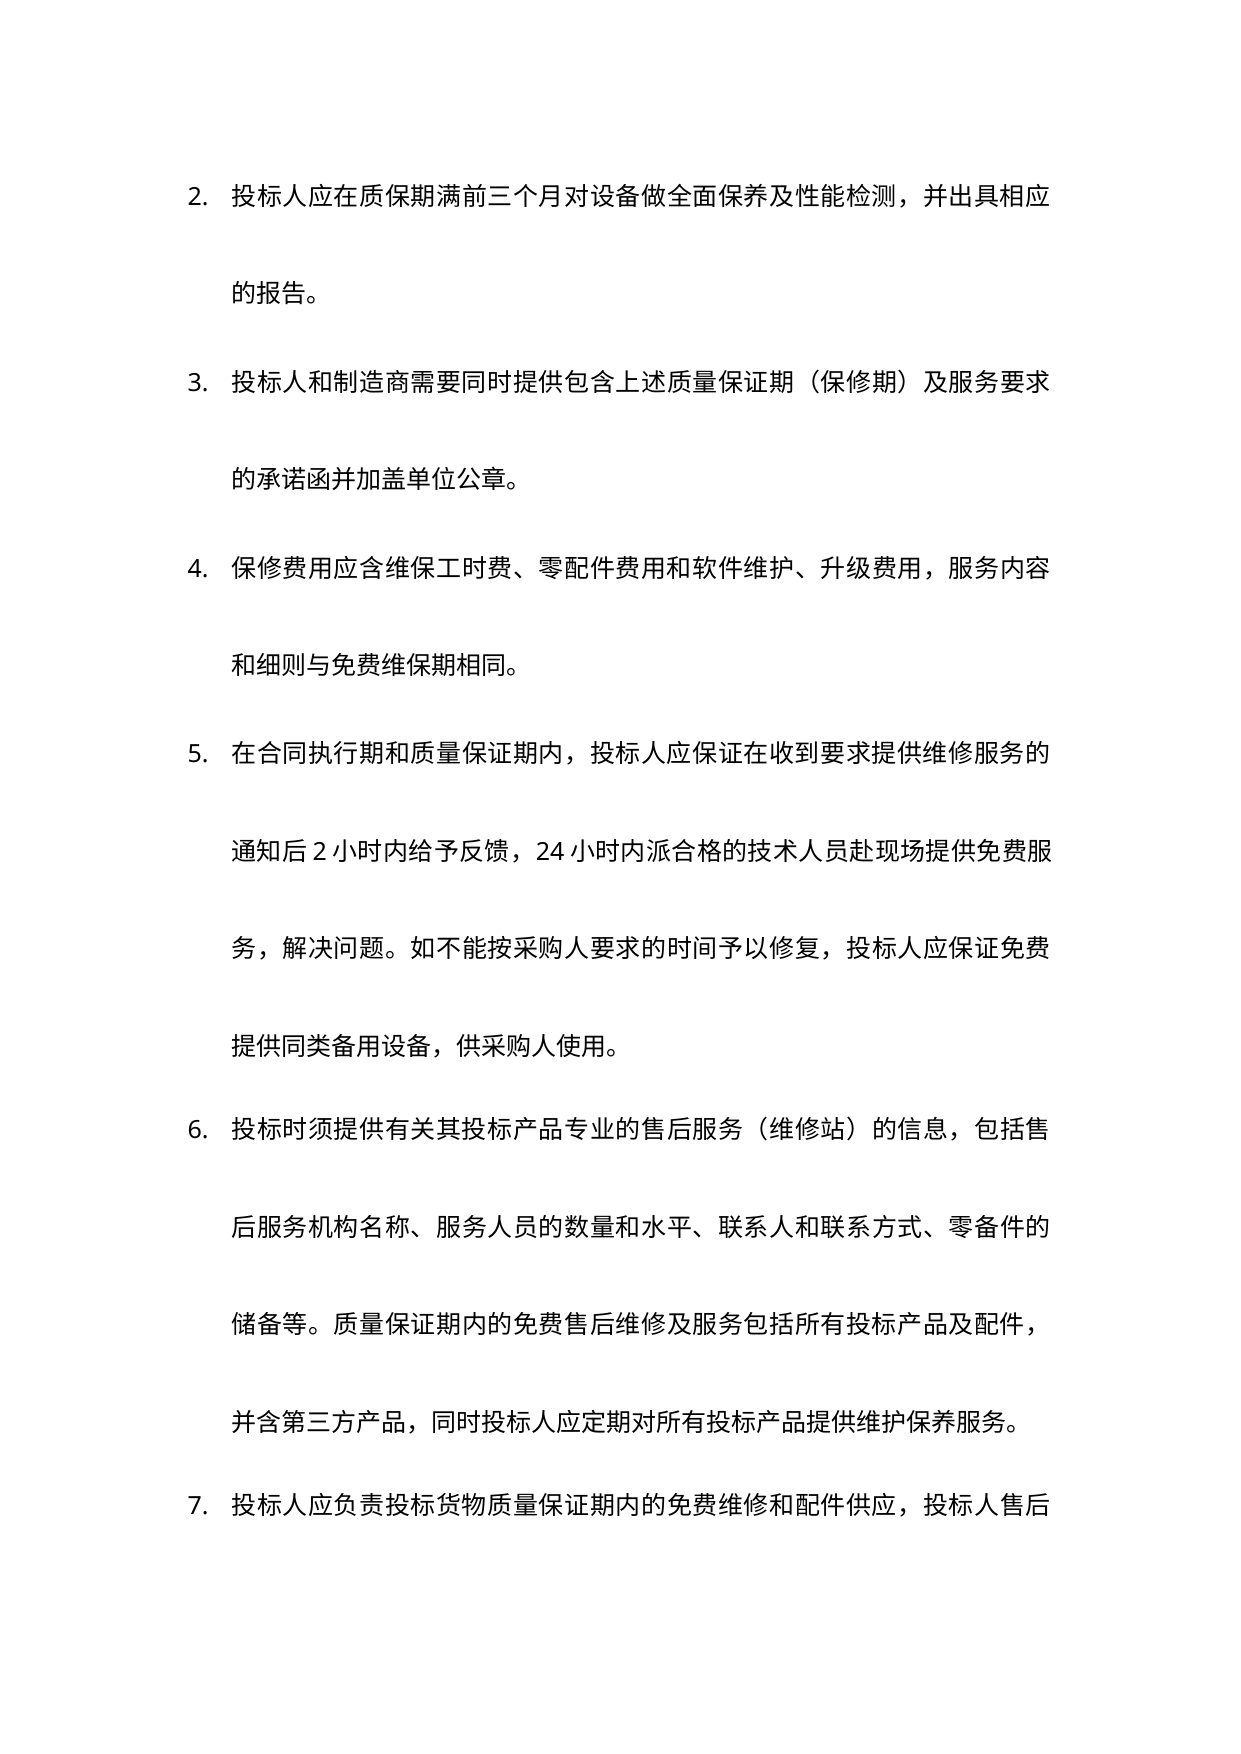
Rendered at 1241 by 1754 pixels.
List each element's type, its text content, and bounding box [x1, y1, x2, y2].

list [187, 1471, 1053, 1536]
list 投标人和制造商需要同时提供包含上述质量保证期（保修期）及服务要求的承诺函并加盖单位公章。 [187, 348, 1053, 510]
list 投标人应在质保期满前三个月对设备做全面保养及性能检测，并出具相应的报告。 [187, 162, 1053, 324]
list 保修费用应含维保工时费、零配件费用和软件维护、升级费用，服务内容和细则与免费维保期相同。 [187, 534, 1053, 696]
list 投标时须提供有关其投标产品专业的售后服务（维修站）的信息，包括售后服务机构名称、服务人员的数量和水平、联系人和联系方式、零备件的储备等。质量保证期内的免费售后维修及服务包括所有投标产品及配件，并含第三方产品，同时投标人应定期对所有投标产品提供维护保养服务。 [187, 1095, 1053, 1453]
list 在合同执行期和质量保证期内，投标人应保证在收到要求提供维修服务的通知后2小时内给予反馈，24小时内派合格的技术人员赴现场提供免费服务，解决问题。如不能按采购人要求的时间予以修复，投标人应保证免费提供同类备用设备，供采购人使用。 [187, 719, 1053, 1077]
